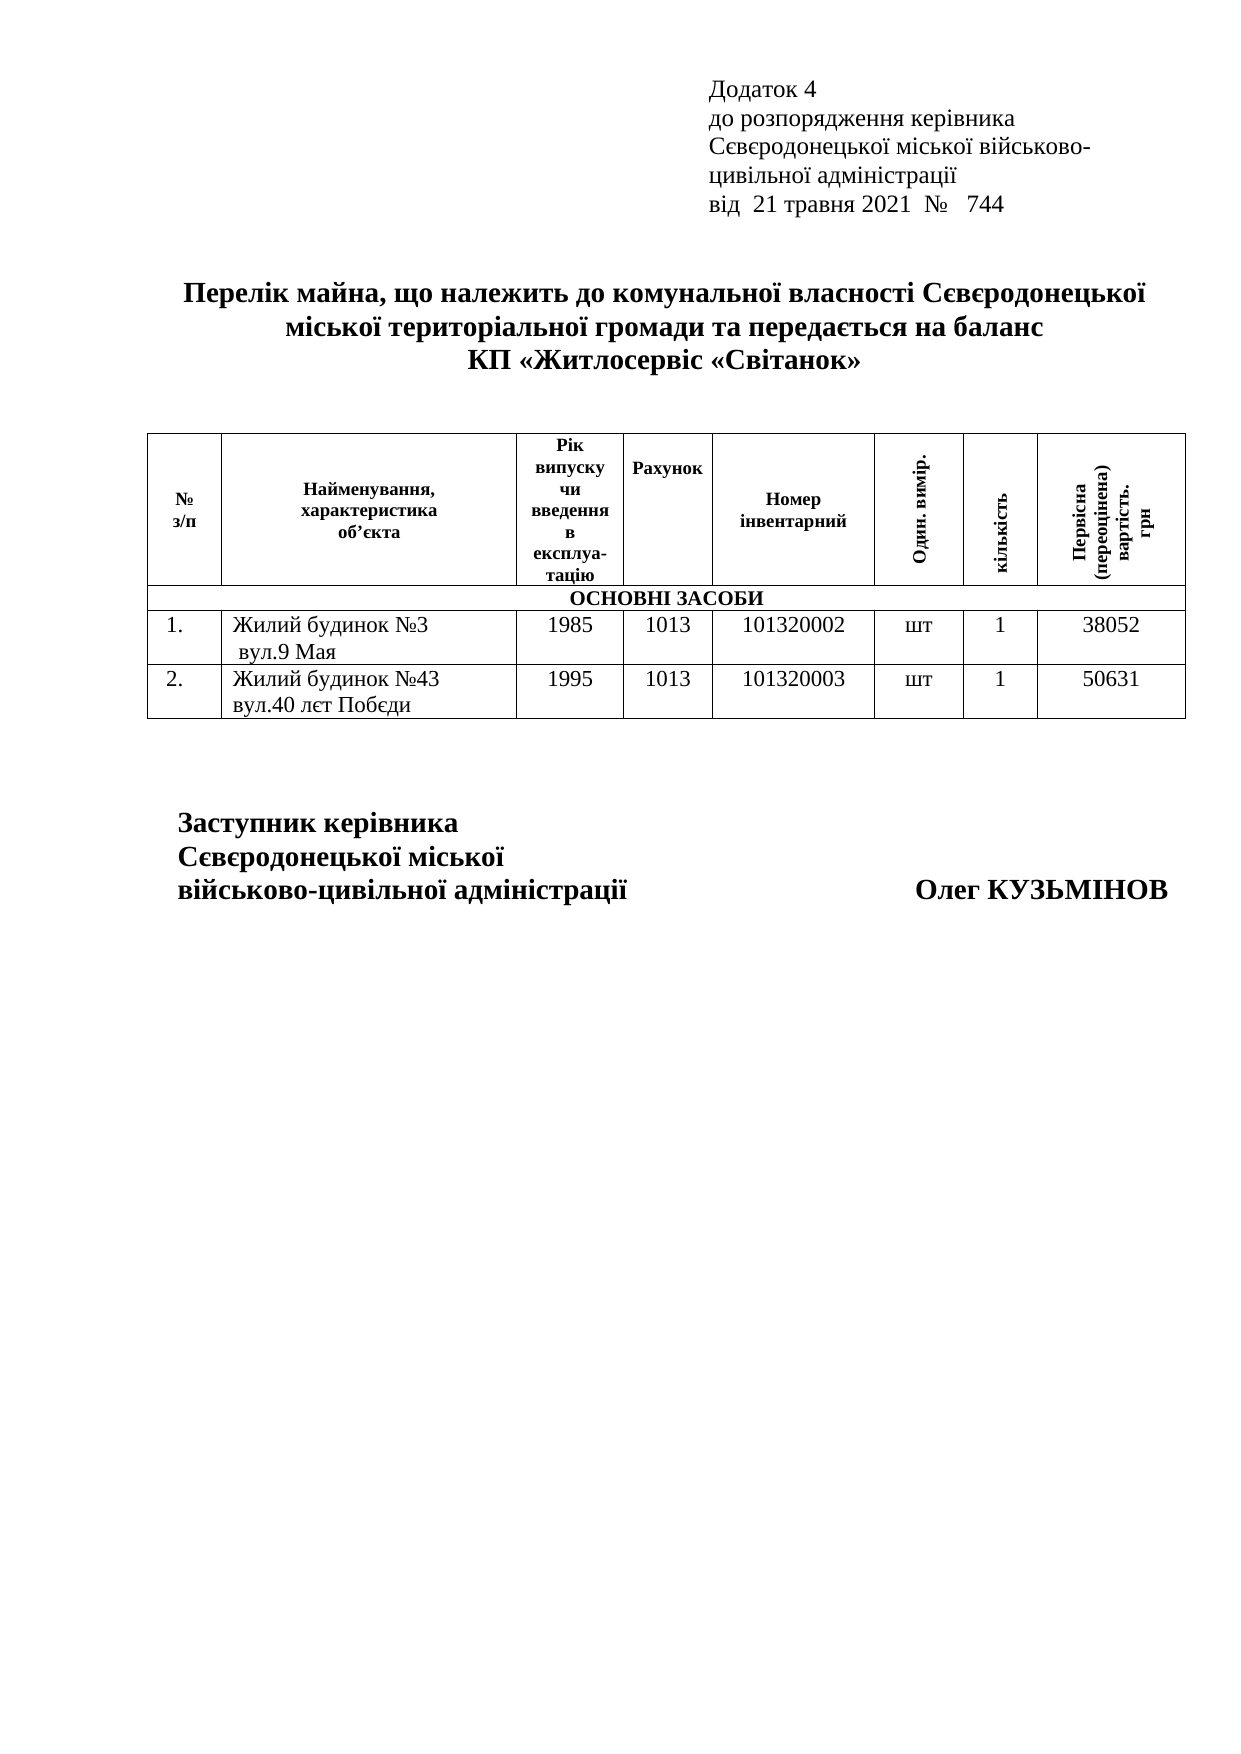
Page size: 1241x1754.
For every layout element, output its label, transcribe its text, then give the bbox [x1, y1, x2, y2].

table_cell 1013 [624, 611, 712, 664]
table_cell [148, 611, 221, 664]
table_header [624, 434, 712, 456]
table_cell 1985 [517, 611, 623, 664]
table_header Номер інвентарний [713, 434, 874, 585]
table_cell 1 [964, 611, 1037, 664]
text Додаток 4 [709, 74, 1152, 103]
table_cell Жилий будинок №43 вул.40 лєт Побєди [222, 665, 516, 718]
table_header № з/п [148, 434, 221, 585]
table_cell 101320002 [713, 611, 874, 664]
table_cell Первісна (переоцінена) вартість. грн [1038, 456, 1185, 585]
table_cell шт [875, 611, 963, 664]
table_cell кількість [964, 456, 1037, 585]
table_cell 1 [964, 665, 1037, 718]
table_cell Жилий будинок №3 вул.9 Мая [222, 611, 516, 664]
table_cell 38052 [1038, 611, 1185, 664]
table_cell 101320003 [713, 665, 874, 718]
table_cell Рахунок [624, 456, 712, 585]
table_cell ОСНОВНІ ЗАСОБИ [148, 586, 1185, 610]
text від 21 травня 2021 № 744 [709, 189, 1152, 218]
table_cell 1013 [624, 665, 712, 718]
text Заступник керівника [177, 805, 1152, 839]
table_header [964, 434, 1037, 456]
table_header Найменування, характеристика об’єкта [222, 434, 516, 585]
table_header [1038, 434, 1185, 456]
table_header Один. вимір. [875, 434, 963, 585]
text Перелік майна, що належить до комунальної власності Сєвєродонецької міської територіальної громади та передається на баланс КП «Житлосервіс «Світанок» [177, 275, 1152, 376]
text військово-цивільної адміністрації Олег КУЗЬМІНОВ [177, 872, 1211, 906]
table_cell шт [875, 665, 963, 718]
table_header Рік випуску чи введення в експлуа-тацію [517, 434, 623, 585]
table_cell [148, 665, 221, 718]
table_cell 50631 [1038, 665, 1185, 718]
text Сєвєродонецької міської [177, 839, 1152, 872]
text до розпорядження керівника Сєвєродонецької міської військово-цивільної адміністрації [709, 103, 1152, 189]
table_cell 1995 [517, 665, 623, 718]
